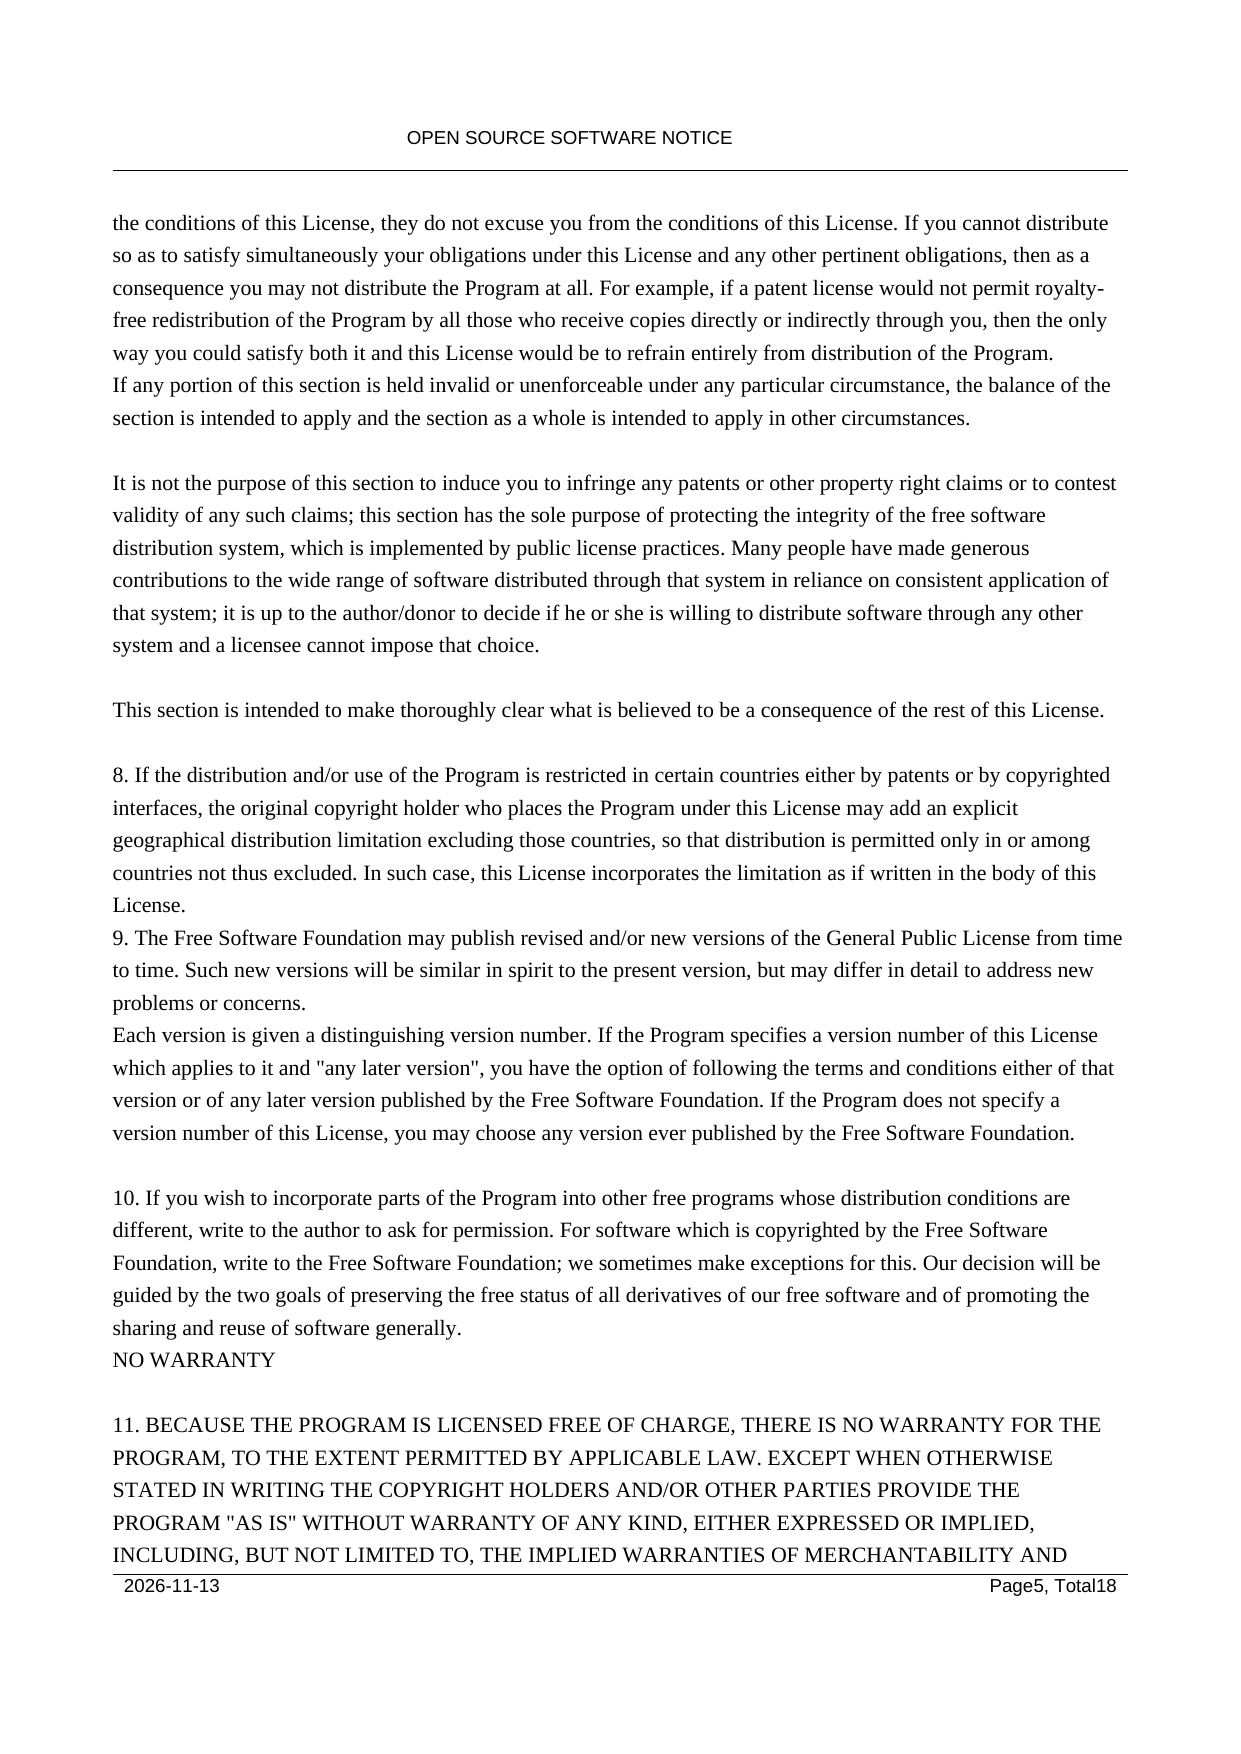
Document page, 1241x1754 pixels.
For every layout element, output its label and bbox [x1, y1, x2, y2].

text [112, 206, 1128, 1571]
